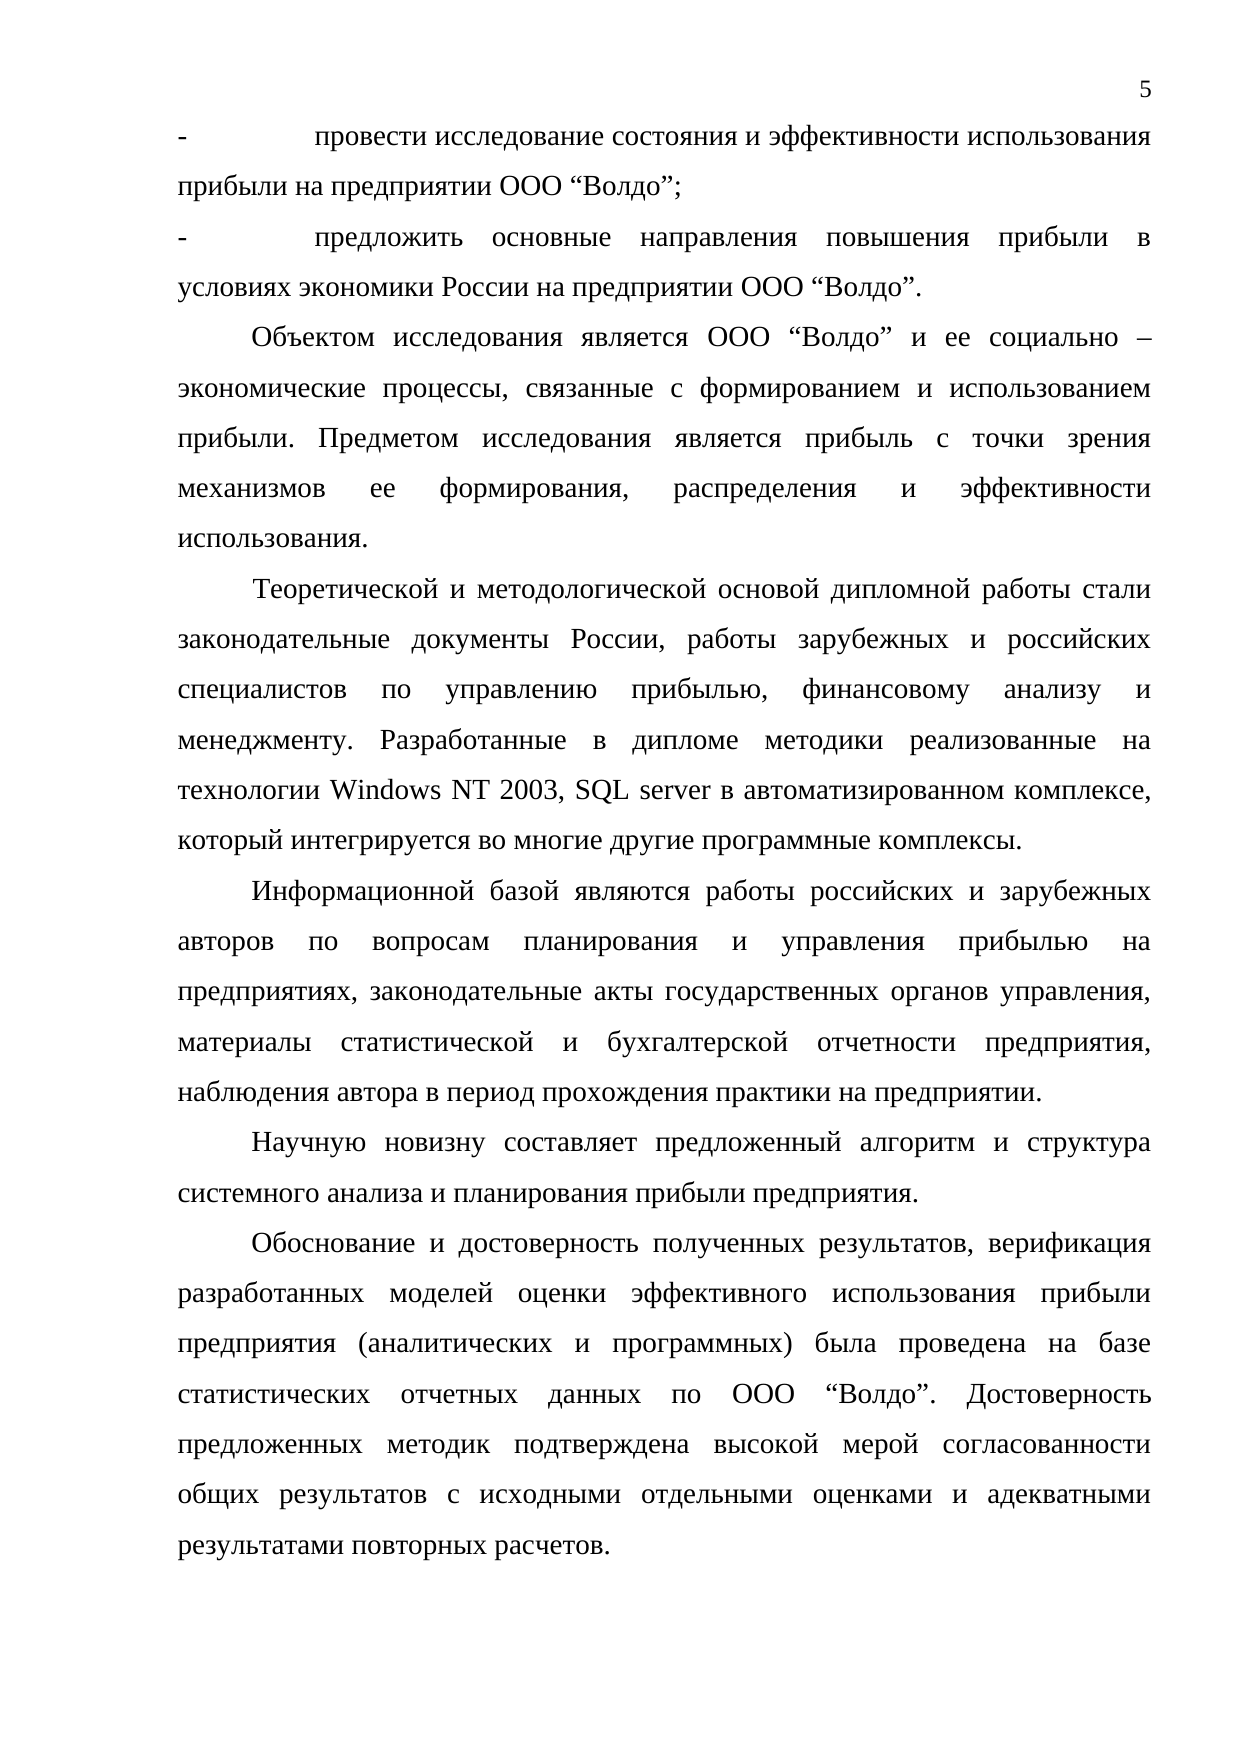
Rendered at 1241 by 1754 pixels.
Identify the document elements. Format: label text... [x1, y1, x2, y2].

list предложить основные направления повышения прибыли в условиях экономики России на предприятии ООО “Волдо”. [177, 219, 1152, 303]
text Объектом исследования является ООО “Волдо” и ее социально – экономические процессы, связанные с формированием и использованием прибыли. Предметом исследования является прибыль с точки зрения механизмов ее формирования, распределения и эффективности использования. [177, 319, 1152, 554]
text Теоретической и методологической основой дипломной работы стали законодательные документы России, работы зарубежных и российских специалистов по управлению прибылью, финансовому анализу и менеджменту. Разработанные в дипломе методики реализованные на технологии Windows NT 2003, SQL server в автоматизированном комплексе, который интегрируется во многие другие программные комплексы. [177, 571, 1152, 856]
text Обоснование и достоверность полученных результатов, верификация разработанных моделей оценки эффективного использования прибыли предприятия (аналитических и программных) была проведена на базе статистических отчетных данных по ООО “Волдо”. Достоверность предложенных методик подтверждена высокой мерой согласованности общих результатов с исходными отдельными оценками и адекватными результатами повторных расчетов. [177, 1225, 1152, 1560]
text Информационной базой являются работы российских и зарубежных авторов по вопросам планирования и управления прибылью на предприятиях, законодательные акты государственных органов управления, материалы статистической и бухгалтерской отчетности предприятия, наблюдения автора в период прохождения практики на предприятии. [177, 873, 1152, 1108]
text Научную новизну составляет предложенный алгоритм и структура системного анализа и планирования прибыли предприятия. [177, 1124, 1152, 1208]
list провести исследование состояния и эффективности использования прибыли на предприятии ООО “Волдо”; [177, 118, 1152, 202]
